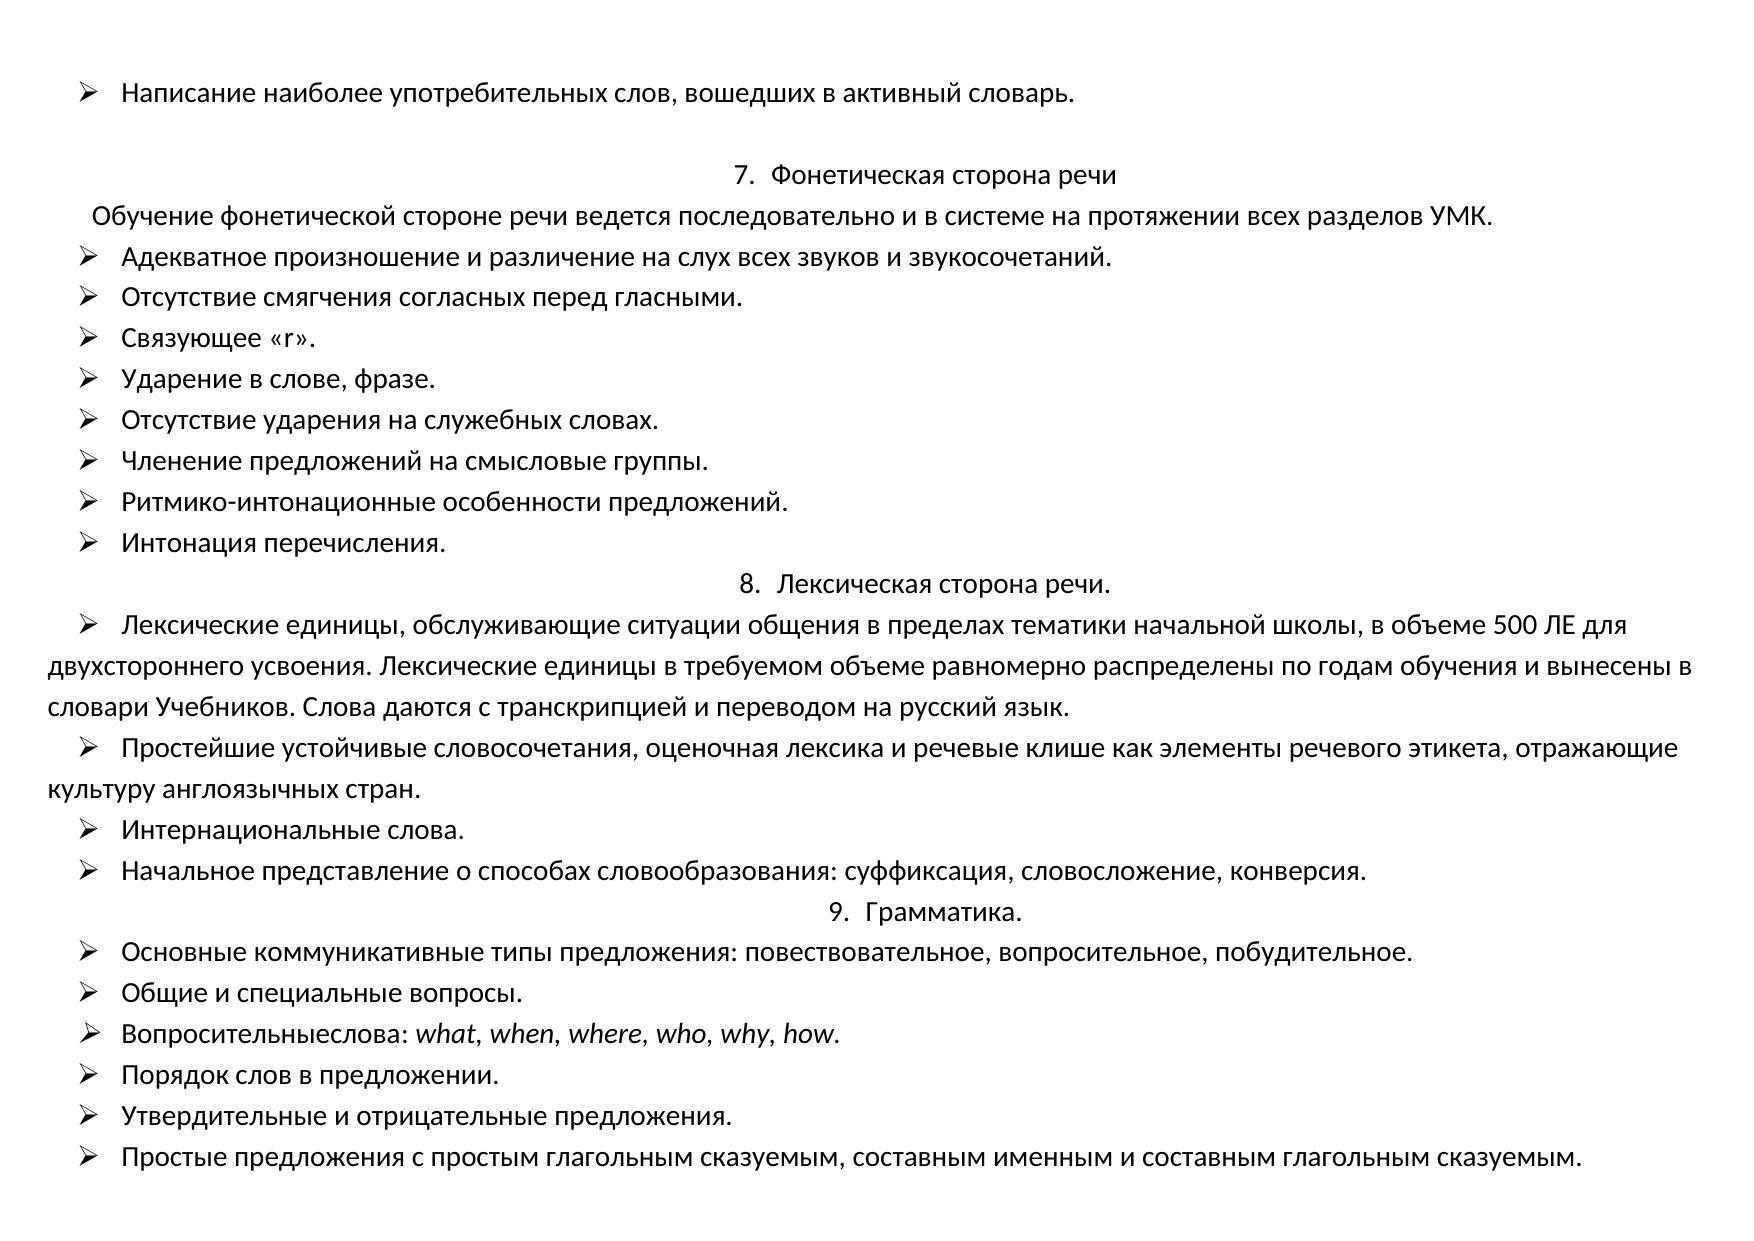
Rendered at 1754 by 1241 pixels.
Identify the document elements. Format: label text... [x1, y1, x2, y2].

list Простые предложения с простым глагольным сказуемым, составным именным и составным глагольным сказуемым. [47, 1138, 1707, 1174]
list Простейшие устойчивые словосочетания, оценочная лексика и речевые клише как элементы речевого этикета, отражающие культуру англоязычных стран. [47, 729, 1707, 805]
list Обучение фонетической стороне речи ведется последовательно и в системе на протяжении всех разделов УМК. [47, 197, 1707, 232]
list Отсутствие смягчения согласных перед гласными. [47, 278, 1707, 314]
list Написание наиболее употребительных слов, вошедших в активный словарь. [47, 74, 1707, 109]
list Лексическая сторона речи. [144, 565, 1707, 601]
list Связующее «r». [47, 319, 1707, 355]
list Лексические единицы, обслуживающие ситуации общения в пределах тематики начальной школы, в объеме 500 ЛЕ для двухстороннего усвоения. Лексические единицы в требуемом объеме равномерно распределены по годам обучения и вынесены в словари Учебников. Слова даются с транскрипцией и переводом на русский язык. [47, 606, 1707, 723]
list Адекватное произношение и различение на слух всех звуков и звукосочетаний. [47, 238, 1707, 273]
list Отсутствие ударения на служебных словах. [47, 401, 1707, 437]
list Вопросительныеслова: what, when, where, who, why, how. [47, 1015, 1707, 1051]
list Утвердительные и отрицательные предложения. [47, 1097, 1707, 1133]
list Ритмико-интонационные особенности предложений. [47, 483, 1707, 519]
list Интонация перечисления. [47, 524, 1707, 560]
list Грамматика. [144, 893, 1707, 928]
list Общие и специальные вопросы. [47, 974, 1707, 1010]
list Порядок слов в предложении. [47, 1056, 1707, 1092]
list Фонетическая сторона речи [144, 156, 1707, 191]
list Членение предложений на смысловые группы. [47, 442, 1707, 478]
list Интернациональные слова. [47, 811, 1707, 846]
list Ударение в слове, фразе. [47, 360, 1707, 396]
list Начальное представление о способах словообразования: суффиксация, словосложение, конверсия. [47, 852, 1707, 887]
list Основные коммуникативные типы предложения: повествовательное, вопросительное, побудительное. [47, 933, 1707, 969]
